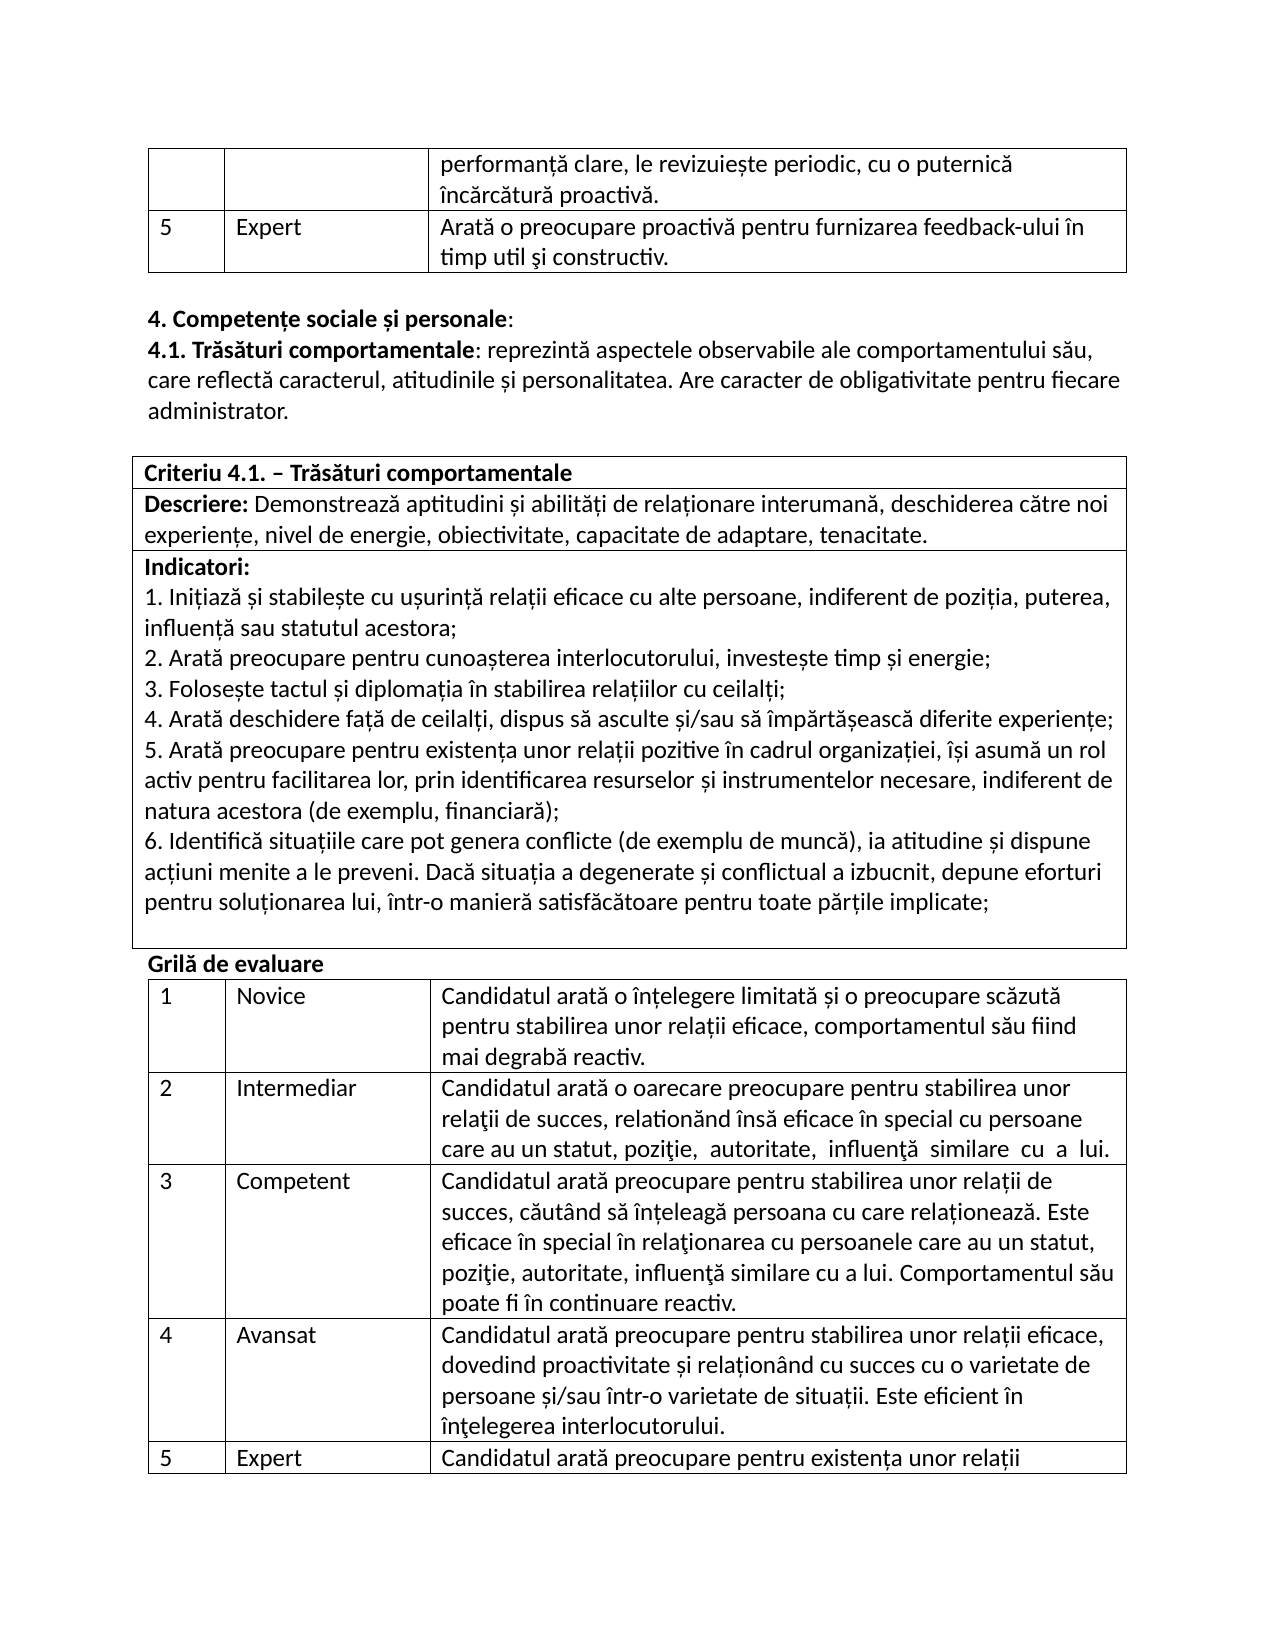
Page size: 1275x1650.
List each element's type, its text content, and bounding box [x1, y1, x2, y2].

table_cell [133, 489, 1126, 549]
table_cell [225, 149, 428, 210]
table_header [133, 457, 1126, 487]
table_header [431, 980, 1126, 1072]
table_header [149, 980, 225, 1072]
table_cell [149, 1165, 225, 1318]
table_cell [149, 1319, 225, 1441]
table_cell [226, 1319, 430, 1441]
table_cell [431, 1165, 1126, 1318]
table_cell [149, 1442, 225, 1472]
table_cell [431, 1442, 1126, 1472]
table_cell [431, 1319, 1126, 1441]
text Grilă de evaluare [148, 949, 1127, 979]
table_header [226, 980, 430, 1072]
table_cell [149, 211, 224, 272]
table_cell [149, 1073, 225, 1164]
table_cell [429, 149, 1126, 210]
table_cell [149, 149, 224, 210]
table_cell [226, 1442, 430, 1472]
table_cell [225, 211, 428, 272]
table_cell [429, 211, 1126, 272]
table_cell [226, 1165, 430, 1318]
text 4. Competenţe sociale şi personale: [148, 303, 1127, 334]
text 4.1. Trăsături comportamentale: reprezintă aspectele observabile ale comportamentului său, care reflectă caracterul, atitudinile și personalitatea. Are caracter de obligativitate pentru fiecare administrator. [148, 334, 1127, 425]
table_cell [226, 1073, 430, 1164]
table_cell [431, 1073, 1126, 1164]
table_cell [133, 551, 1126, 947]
